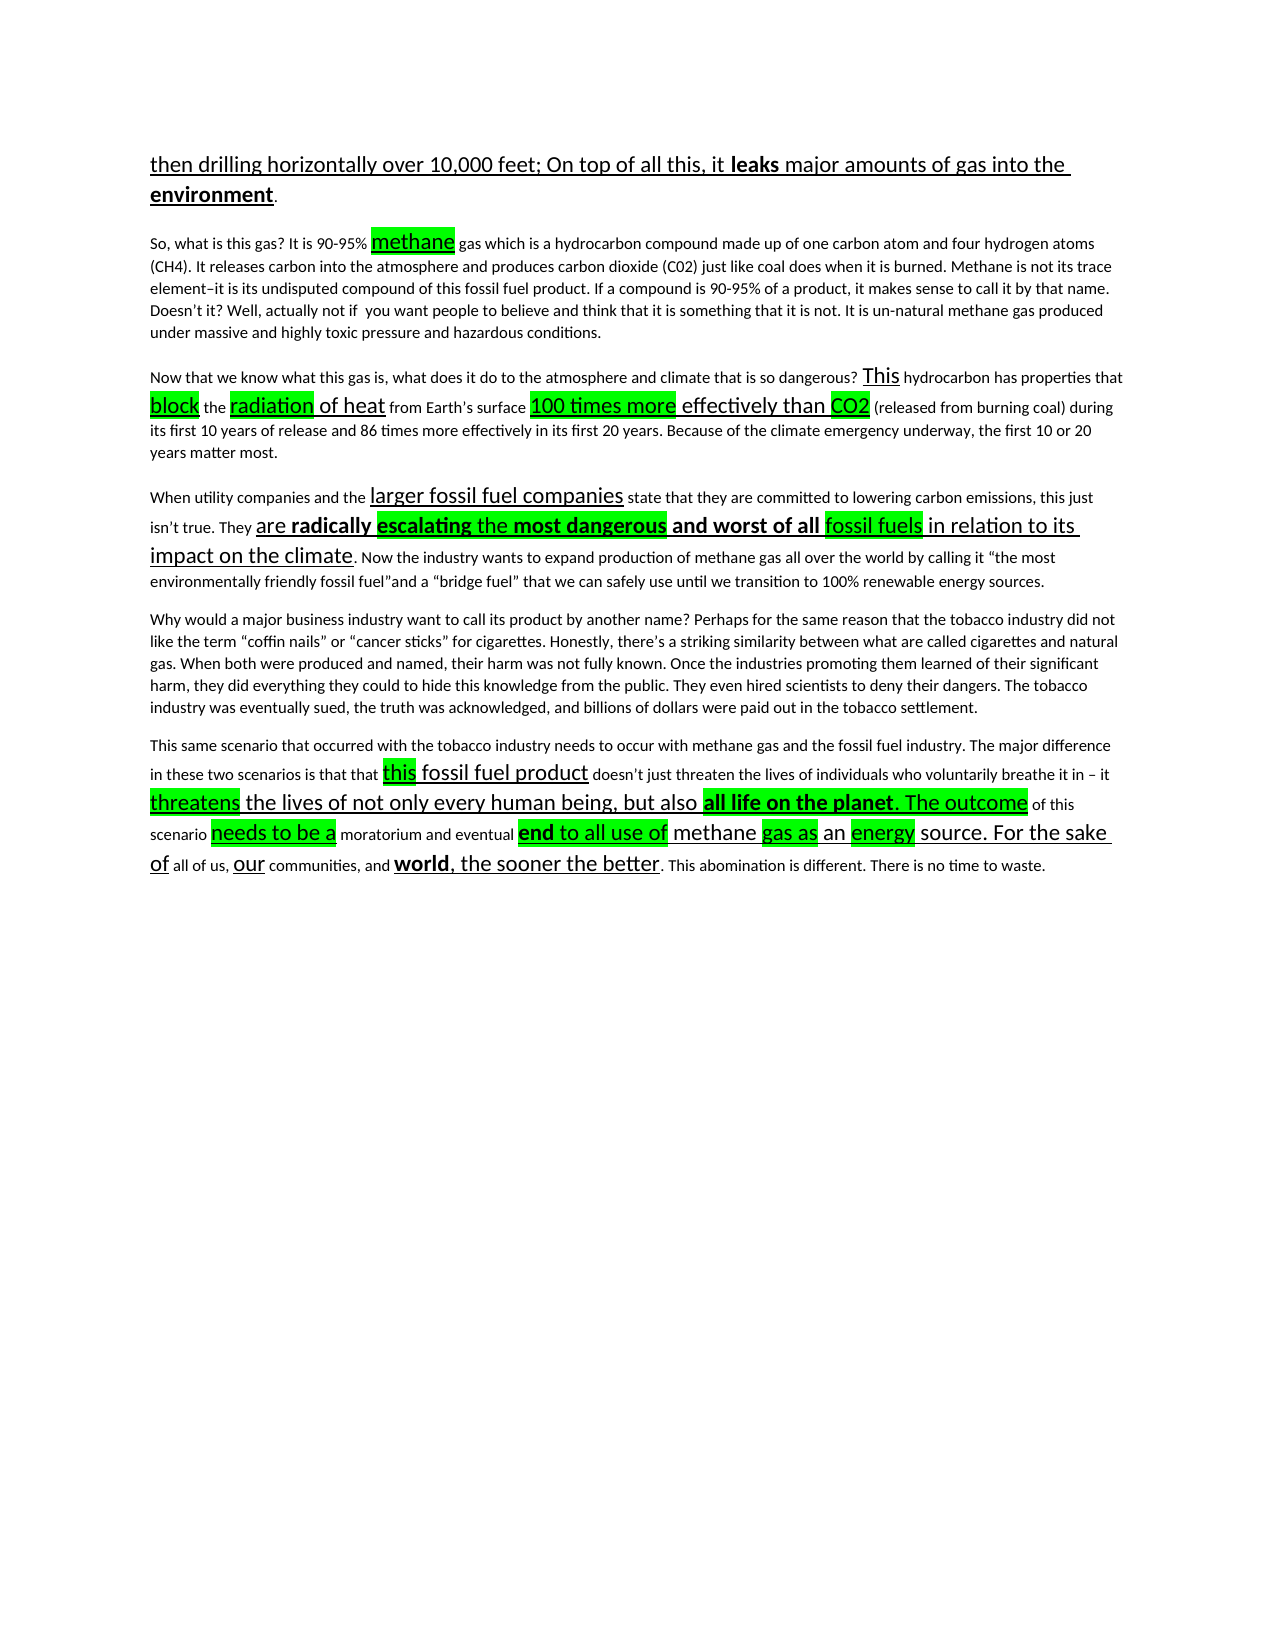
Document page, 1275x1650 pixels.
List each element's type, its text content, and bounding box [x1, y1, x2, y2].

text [150, 150, 1125, 208]
text When utility companies and the larger fossil fuel companies state that they are committed to lowering carbon emissions, this just isn’t true. They are radically escalating the most dangerous and worst of all fossil fuels in relation to its impact on the climate. Now the industry wants to expand production of methane gas all over the world by calling it “the most environmentally friendly fossil fuel”and a “bridge fuel” that we can safely use until we transition to 100% renewable energy sources. [150, 481, 1125, 591]
text So, what is this gas? It is 90-95% methane gas which is a hydrocarbon compound made up of one carbon atom and four hydrogen atoms (CH4). It releases carbon into the atmosphere and produces carbon dioxide (C02) just like coal does when it is burned. Methane is not its trace element–it is its undisputed compound of this fossil fuel product. If a compound is 90-95% of a product, it makes sense to call it by that name. Doesn’t it? Well, actually not if you want people to believe and think that it is something that it is not. It is un-natural methane gas produced under massive and highly toxic pressure and hazardous conditions. [150, 227, 1125, 343]
text This same scenario that occurred with the tobacco industry needs to occur with methane gas and the fossil fuel industry. The major difference in these two scenarios is that that this fossil fuel product doesn’t just threaten the lives of individuals who voluntarily breathe it in – it threatens the lives of not only every human being, but also all life on the planet. The outcome of this scenario needs to be a moratorium and eventual end to all use of methane gas as an energy source. For the sake of all of us, our communities, and world, the sooner the better. This abomination is different. There is no time to waste. [150, 736, 1125, 877]
text Now that we know what this gas is, what does it do to the atmosphere and climate that is so dangerous? This hydrocarbon has properties that block the radiation of heat from Earth’s surface 100 times more effectively than CO2 (released from burning coal) during its first 10 years of release and 86 times more effectively in its first 20 years. Because of the climate emergency underway, the first 10 or 20 years matter most. [150, 361, 1125, 463]
text Why would a major business industry want to call its product by another name? Perhaps for the same reason that the tobacco industry did not like the term “coffin nails” or “cancer sticks” for cigarettes. Honestly, there’s a striking similarity between what are called cigarettes and natural gas. When both were produced and named, their harm was not fully known. Once the industries promoting them learned of their significant harm, they did everything they could to hide this knowledge from the public. They even hired scientists to deny their dangers. The tobacco industry was eventually sued, the truth was acknowledged, and billions of dollars were paid out in the tobacco settlement. [150, 609, 1125, 717]
